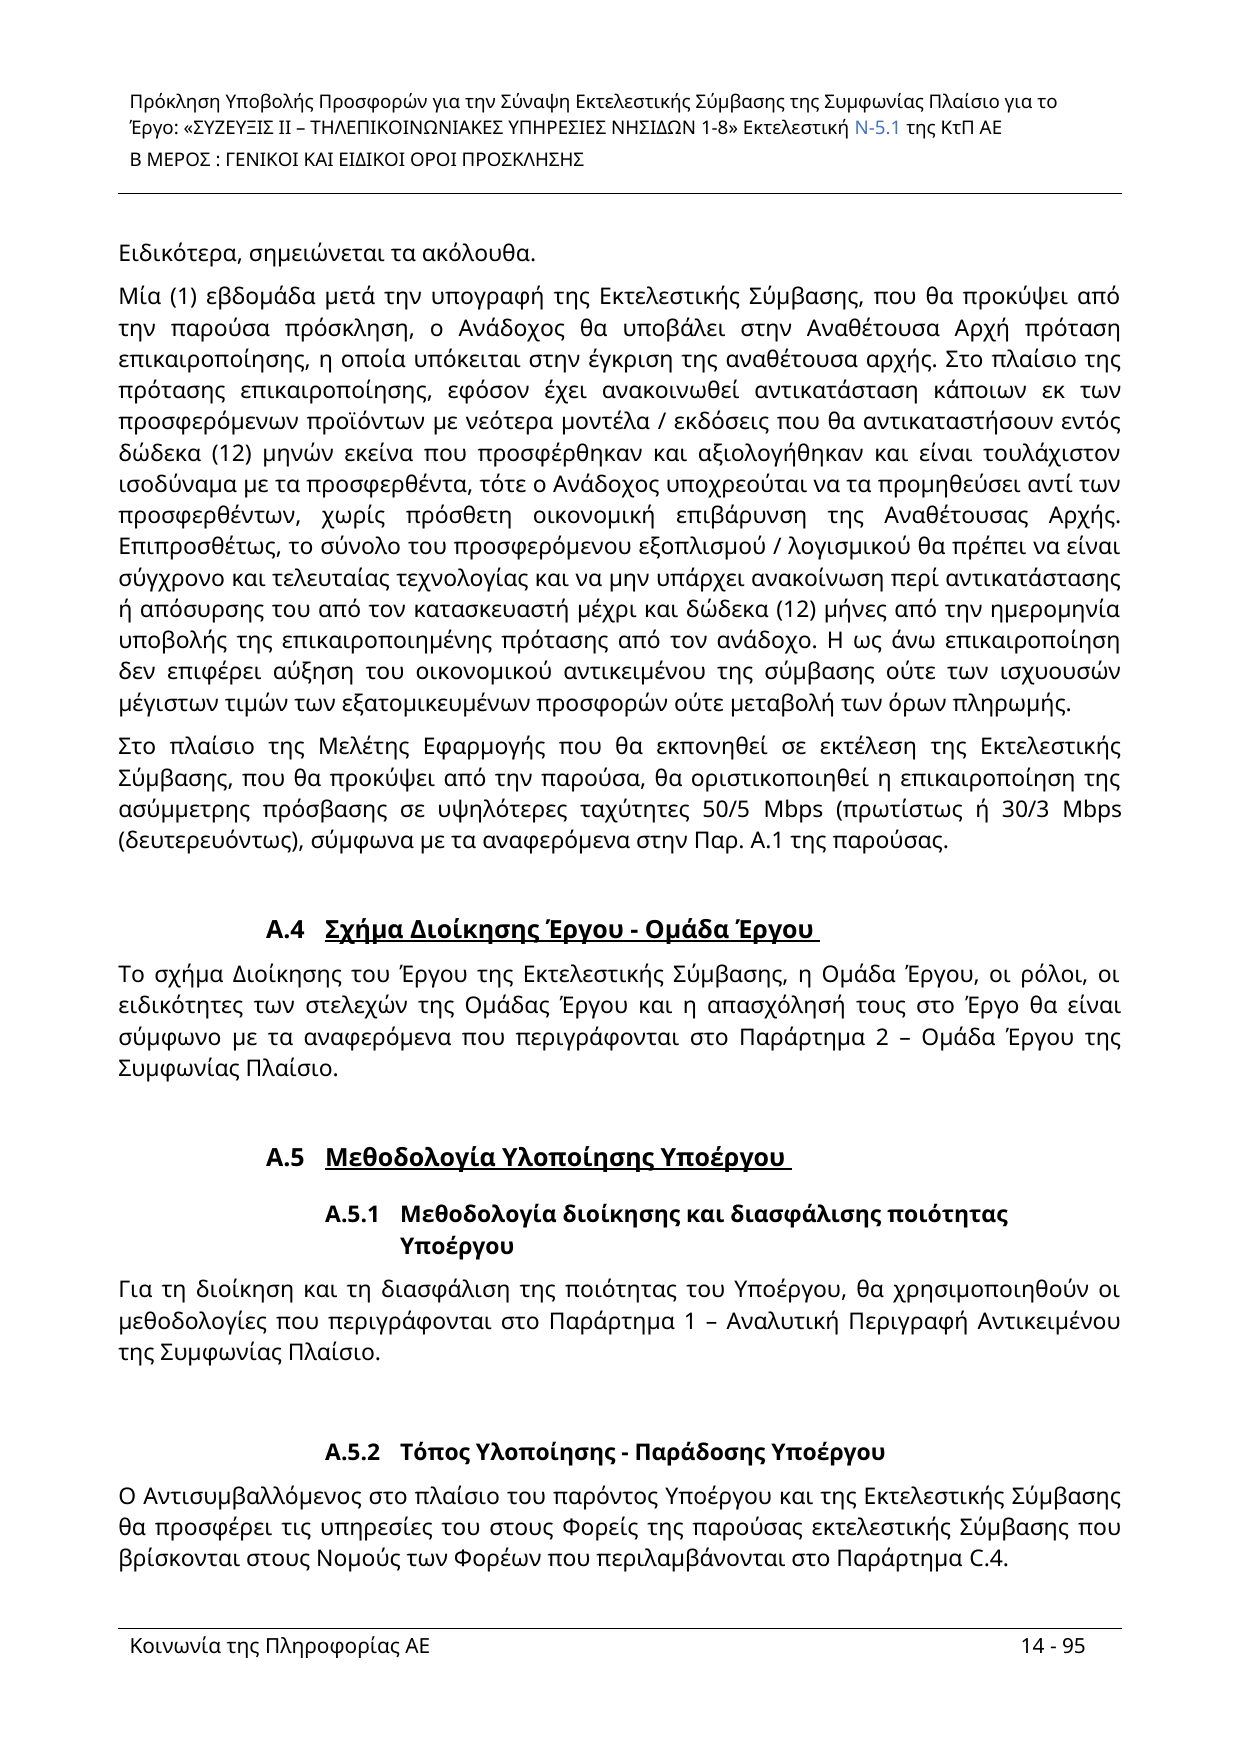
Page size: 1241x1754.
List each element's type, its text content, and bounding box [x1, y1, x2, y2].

text Μία (1) εβδομάδα μετά την υπογραφή της Εκτελεστικής Σύμβασης, που θα προκύψει από την παρούσα πρόσκληση, ο Ανάδοχος θα υποβάλει στην Αναθέτουσα Αρχή πρόταση επικαιροποίησης, η οποία υπόκειται στην έγκριση της αναθέτουσα αρχής. Στο πλαίσιο της πρότασης επικαιροποίησης, εφόσον έχει ανακοινωθεί αντικατάσταση κάποιων εκ των προσφερόμενων προϊόντων με νεότερα μοντέλα / εκδόσεις που θα αντικαταστήσουν εντός δώδεκα (12) μηνών εκείνα που προσφέρθηκαν και αξιολογήθηκαν και είναι τουλάχιστον ισοδύναμα με τα προσφερθέντα, τότε ο Ανάδοχος υποχρεούται να τα προμηθεύσει αντί των προσφερθέντων, χωρίς πρόσθετη οικονομική επιβάρυνση της Αναθέτουσας Αρχής. Επιπροσθέτως, το σύνολο του προσφερόμενου εξοπλισμού / λογισμικού θα πρέπει να είναι σύγχρονο και τελευταίας τεχνολογίας και να μην υπάρχει ανακοίνωση περί αντικατάστασης ή απόσυρσης του από τον κατασκευαστή μέχρι και δώδεκα (12) μήνες από την ημερομηνία υποβολής της επικαιροποιημένης πρότασης από τον ανάδοχο. Η ως άνω επικαιροποίηση δεν επιφέρει αύξηση του οικονομικού αντικειμένου της σύμβασης ούτε των ισχυουσών μέγιστων τιμών των εξατομικευμένων προσφορών ούτε μεταβολή των όρων πληρωμής. [118, 280, 1122, 718]
subtitle Μεθοδολογία Υλοποίησης Υποέργου [266, 1139, 1122, 1173]
subtitle Σχήμα Διοίκησης Έργου - Ομάδα Έργου [266, 911, 1122, 946]
text Ειδικότερα, σημειώνεται τα ακόλουθα. [118, 236, 1122, 268]
text Το σχήμα Διοίκησης του Έργου της Εκτελεστικής Σύμβασης, η Ομάδα Έργου, οι ρόλοι, οι ειδικότητες των στελεχών της Ομάδας Έργου και η απασχόλησή τους στο Έργο θα είναι σύμφωνο με τα αναφερόμενα που περιγράφονται στο Παράρτημα 2 – Ομάδα Έργου της Συμφωνίας Πλαίσιο. [118, 958, 1122, 1083]
text Ο Αντισυμβαλλόμενος στο πλαίσιο του παρόντος Υποέργου και της Εκτελεστικής Σύμβασης θα προσφέρει τις υπηρεσίες του στους Φορείς της παρούσας εκτελεστικής Σύμβασης που βρίσκονται στους Νομούς των Φορέων που περιλαμβάνονται στο Παράρτημα C.4. [118, 1479, 1122, 1573]
subtitle Τόπος Υλοποίησης - Παράδοσης Υποέργου [325, 1436, 1122, 1467]
subtitle Μεθοδολογία διοίκησης και διασφάλισης ποιότητας Υποέργου [325, 1198, 1122, 1261]
text Για τη διοίκηση και τη διασφάλιση της ποιότητας του Υποέργου, θα χρησιμοποιηθούν οι μεθοδολογίες που περιγράφονται στο Παράρτημα 1 – Αναλυτική Περιγραφή Αντικειμένου της Συμφωνίας Πλαίσιο. [118, 1273, 1122, 1367]
text Στο πλαίσιο της Μελέτης Εφαρμογής που θα εκπονηθεί σε εκτέλεση της Εκτελεστικής Σύμβασης, που θα προκύψει από την παρούσα, θα οριστικοποιηθεί η επικαιροποίηση της ασύμμετρης πρόσβασης σε υψηλότερες ταχύτητες 50/5 Mbps (πρωτίστως ή 30/3 Mbps (δευτερευόντως), σύμφωνα με τα αναφερόμενα στην Παρ. Α.1 της παρούσας. [118, 730, 1122, 855]
